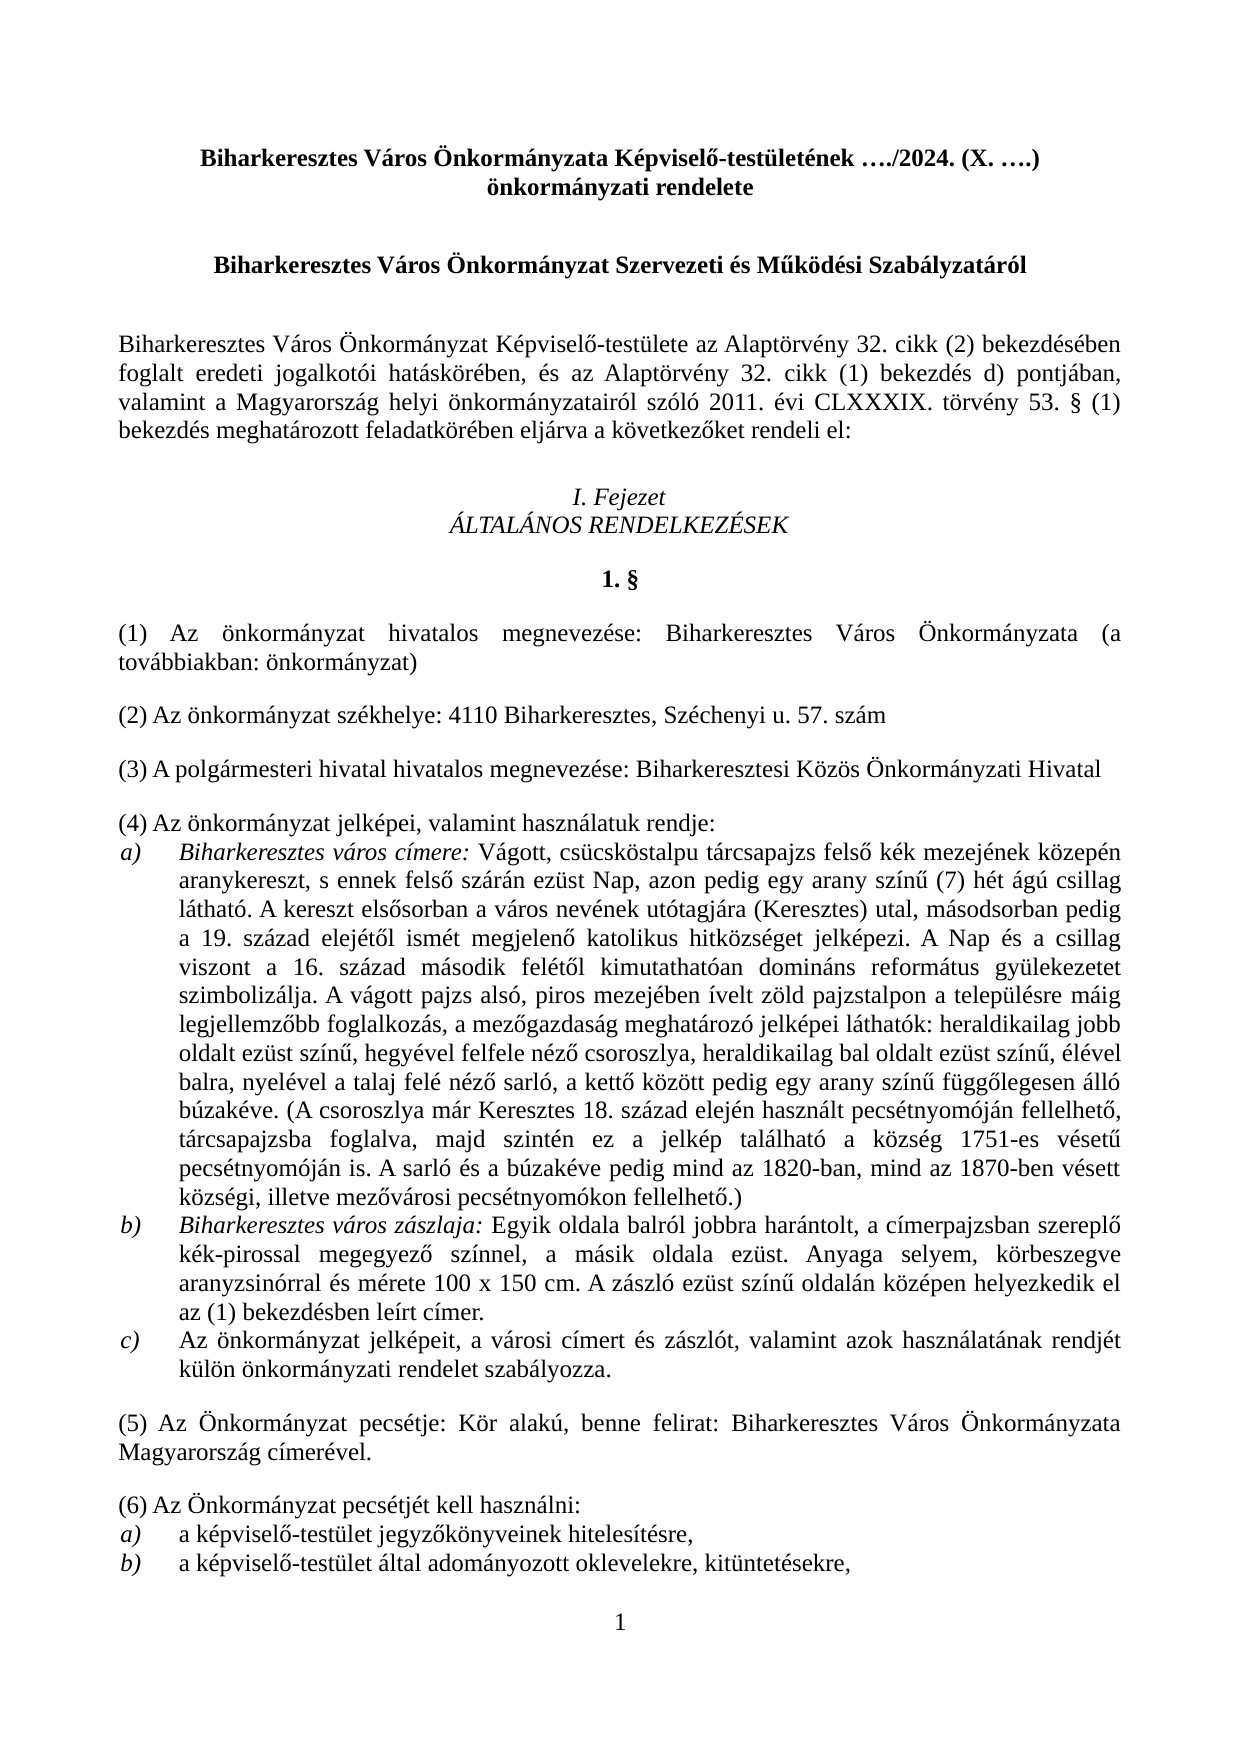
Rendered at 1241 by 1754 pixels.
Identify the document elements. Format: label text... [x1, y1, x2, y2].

text (4) Az önkormányzat jelképei, valamint használatuk rendje: [118, 808, 1122, 837]
text 1. § [118, 564, 1122, 593]
text a) a képviselő-testület jegyzőkönyveinek hitelesítésre, [120, 1519, 1122, 1548]
text ÁLTALÁNOS RENDELKEZÉSEK [118, 511, 1122, 539]
text a) Biharkeresztes város címere: Vágott, csücsköstalpu tárcsapajzs felső kék mezejének közepén aranykereszt, s ennek felső szárán ezüst Nap, azon pedig egy arany színű (7) hét ágú csillag látható. A kereszt elsősorban a város nevének utótagjára (Keresztes) utal, másodsorban pedig a 19. század elejétől ismét megjelenő katolikus hitközséget jelképezi. A Nap és a csillag viszont a 16. század második felétől kimutathatóan domináns református gyülekezetet szimbolizálja. A vágott pajzs alsó, piros mezejében ívelt zöld pajzstalpon a településre máig legjellemzőbb foglalkozás, a mezőgazdaság meghatározó jelképei láthatók: heraldikailag jobb oldalt ezüst színű, hegyével felfele néző csoroszlya, heraldikailag bal oldalt ezüst színű, élével balra, nyelével a talaj felé néző sarló, a kettő között pedig egy arany színű függőlegesen álló búzakéve. (A csoroszlya már Keresztes 18. század elején használt pecsétnyomóján fellelhető, tárcsapajzsba foglalva, majd szintén ez a jelkép található a község 1751-es vésetű pecsétnyomóján is. A sarló és a búzakéve pedig mind az 1820-ban, mind az 1870-ben vésett községi, illetve mezővárosi pecsétnyomókon fellelhető.) [120, 837, 1122, 1211]
text (3) A polgármesteri hivatal hivatalos megnevezése: Biharkeresztesi Közös Önkormányzati Hivatal [118, 754, 1122, 783]
text Biharkeresztes Város Önkormányzat Szervezeti és Működési Szabályzatáról [118, 251, 1122, 279]
text Biharkeresztes Város Önkormányzata Képviselő-testületének …./2024. (X. ….) önkormányzati rendelete [118, 143, 1122, 201]
text (5) Az Önkormányzat pecsétje: Kör alakú, benne felirat: Biharkeresztes Város Önkormányzata Magyarország címerével. [118, 1408, 1122, 1466]
text I. Fejezet [118, 482, 1122, 511]
text (1) Az önkormányzat hivatalos megnevezése: Biharkeresztes Város Önkormányzata (a továbbiakban: önkormányzat) [118, 618, 1122, 676]
text (2) Az önkormányzat székhelye: 4110 Biharkeresztes, Széchenyi u. 57. szám [118, 701, 1122, 729]
text Biharkeresztes Város Önkormányzat Képviselő-testülete az Alaptörvény 32. cikk (2) bekezdésében foglalt eredeti jogalkotói hatáskörében, és az Alaptörvény 32. cikk (1) bekezdés d) pontjában, valamint a Magyarország helyi önkormányzatairól szóló 2011. évi CLXXXIX. törvény 53. § (1) bekezdés meghatározott feladatkörében eljárva a következőket rendeli el: [118, 329, 1122, 444]
text c) Az önkormányzat jelképeit, a városi címert és zászlót, valamint azok használatának rendjét külön önkormányzati rendelet szabályozza. [120, 1326, 1122, 1383]
text (6) Az Önkormányzat pecsétjét kell használni: [118, 1491, 1122, 1519]
text b) Biharkeresztes város zászlaja: Egyik oldala balról jobbra harántolt, a címerpajzsban szereplő kék-pirossal megegyező színnel, a másik oldala ezüst. Anyaga selyem, körbeszegve aranyzsinórral és mérete 100 x 150 cm. A zászló ezüst színű oldalán középen helyezkedik el az (1) bekezdésben leírt címer. [120, 1211, 1122, 1326]
text b) a képviselő-testület által adományozott oklevelekre, kitüntetésekre, [120, 1548, 1122, 1577]
